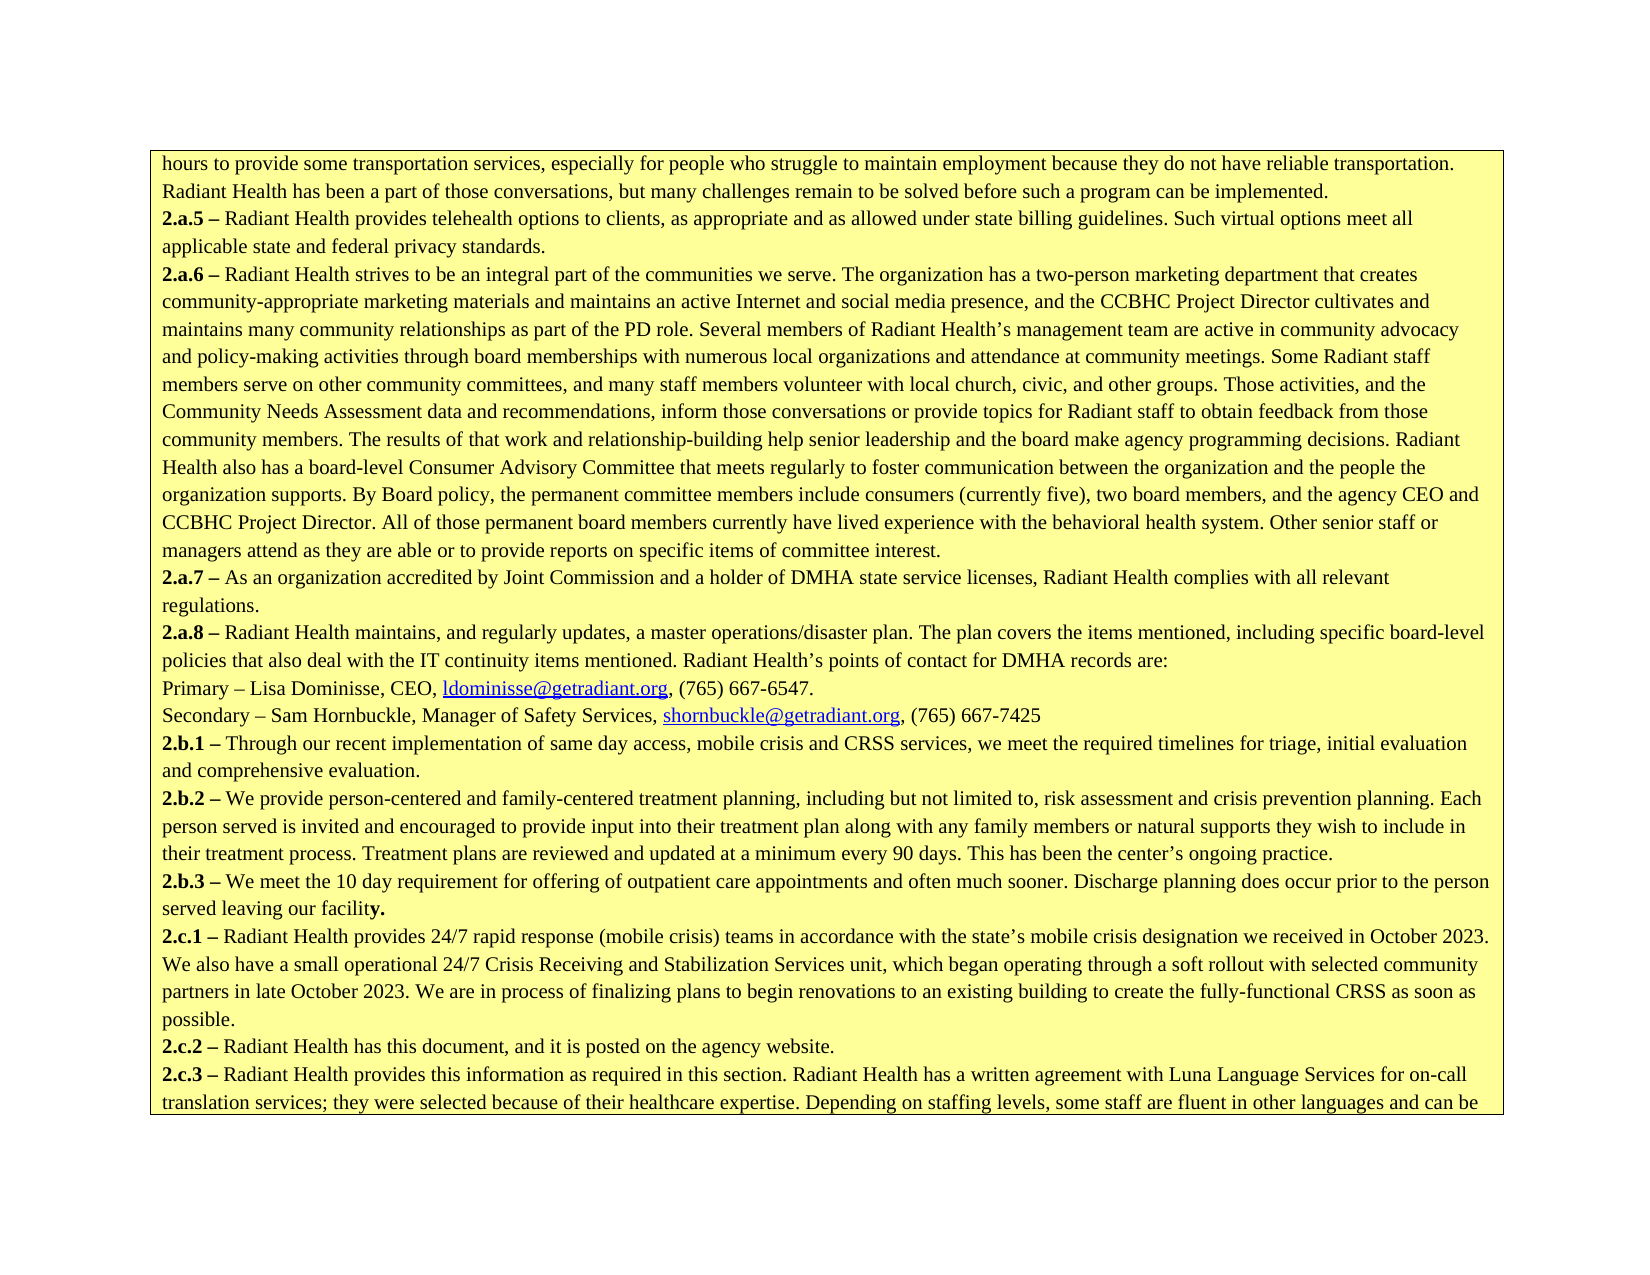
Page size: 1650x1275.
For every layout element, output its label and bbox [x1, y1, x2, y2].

table_header [151, 151, 1503, 1114]
